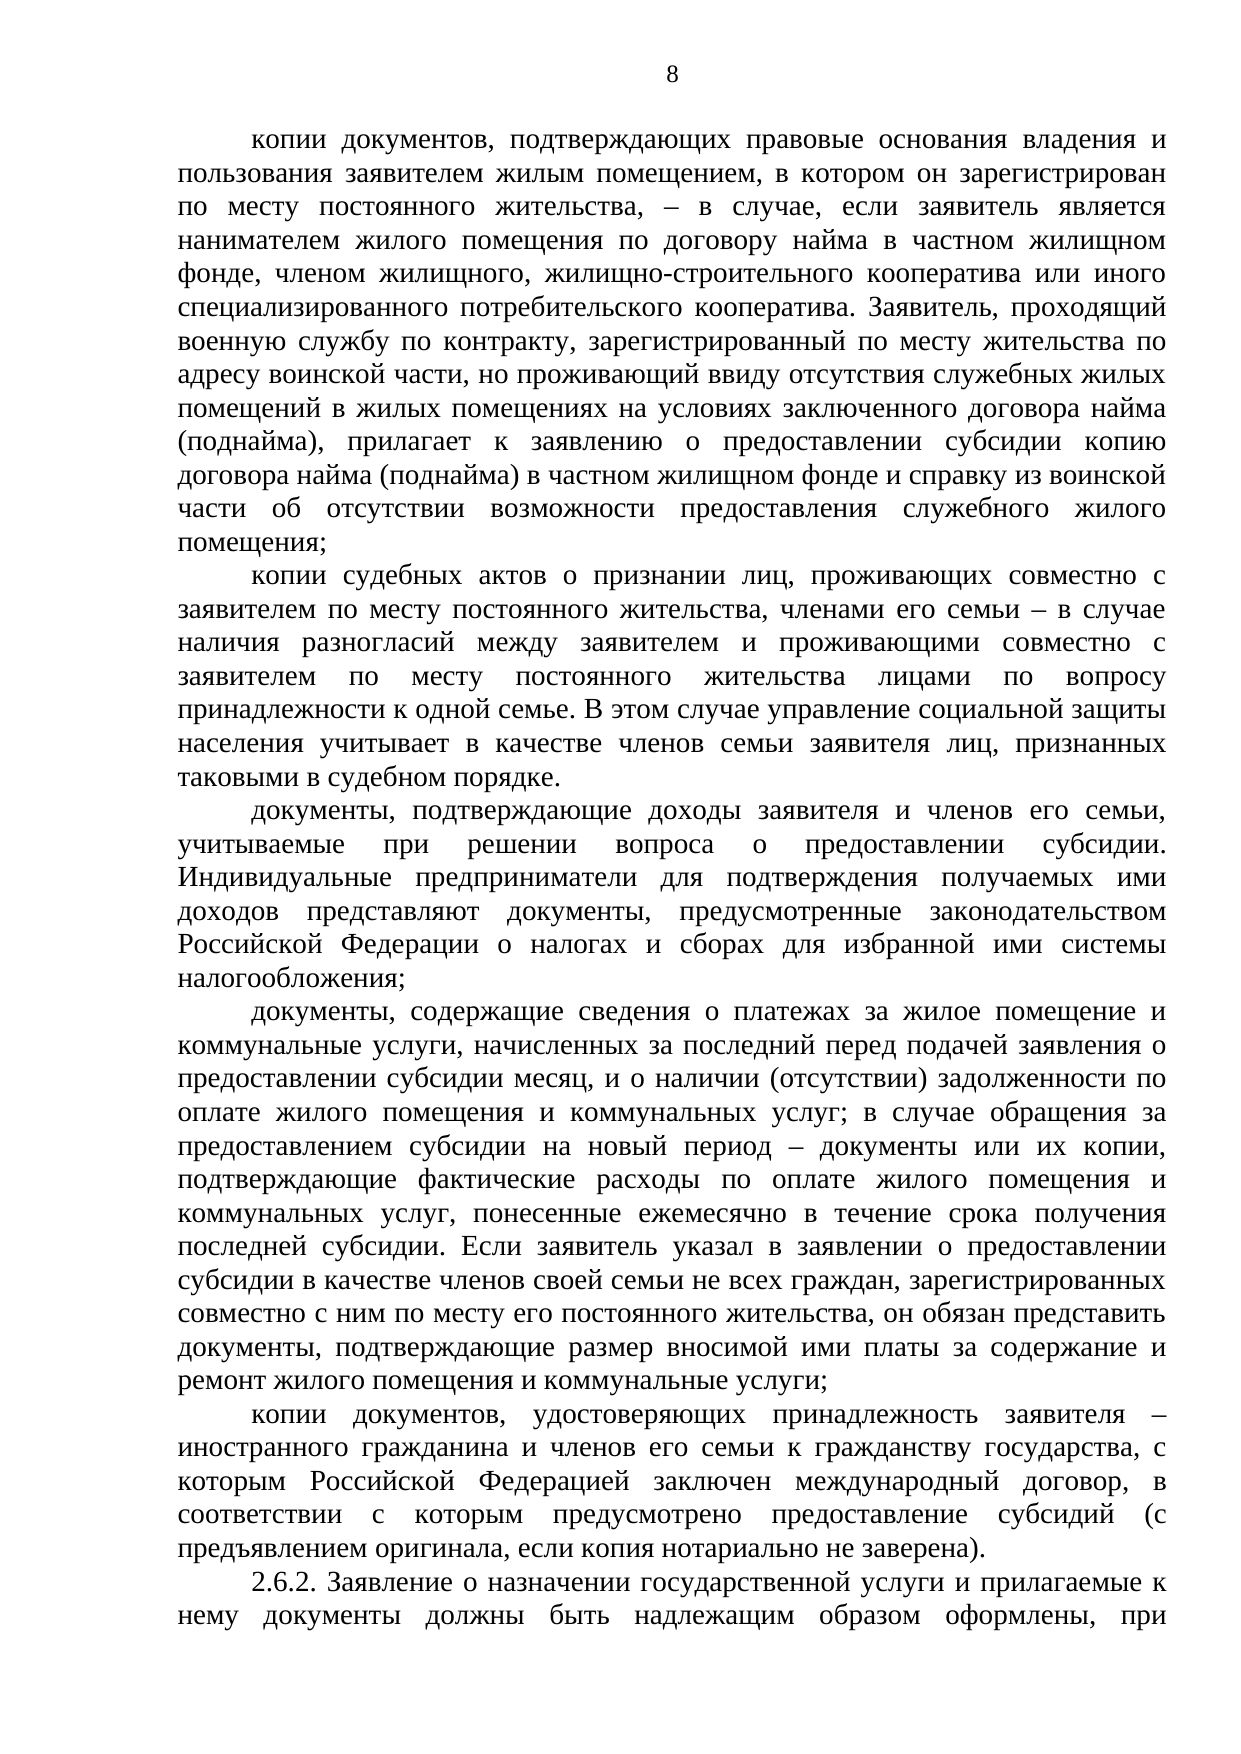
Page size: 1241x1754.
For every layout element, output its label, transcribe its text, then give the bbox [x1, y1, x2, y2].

text копии документов, удостоверяющих принадлежность заявителя – иностранного гражданина и членов его семьи к гражданству государства, с которым Российской Федерацией заключен международный договор, в соответствии с которым предусмотрено предоставление субсидий (с предъявлением оригинала, если копия нотариально не заверена). [177, 1396, 1167, 1564]
text документы, подтверждающие доходы заявителя и членов его семьи, учитываемые при решении вопроса о предоставлении субсидии. Индивидуальные предприниматели для подтверждения получаемых ими доходов представляют документы, предусмотренные законодательством Российской Федерации о налогах и сборах для избранной ими системы налогообложения; [177, 792, 1167, 993]
text документы, содержащие сведения о платежах за жилое помещение и коммунальные услуги, начисленных за последний перед подачей заявления о предоставлении субсидии месяц, и о наличии (отсутствии) задолженности по оплате жилого помещения и коммунальных услуг; в случае обращения за предоставлением субсидии на новый период – документы или их копии, подтверждающие фактические расходы по оплате жилого помещения и коммунальных услуг, понесенные ежемесячно в течение срока получения последней субсидии. Если заявитель указал в заявлении о предоставлении субсидии в качестве членов своей семьи не всех граждан, зарегистрированных совместно с ним по месту его постоянного жительства, он обязан представить документы, подтверждающие размер вносимой ими платы за содержание и ремонт жилого помещения и коммунальные услуги; [177, 993, 1167, 1396]
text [177, 1564, 1167, 1631]
text копии судебных актов о признании лиц, проживающих совместно с заявителем по месту постоянного жительства, членами его семьи – в случае наличия разногласий между заявителем и проживающими совместно с заявителем по месту постоянного жительства лицами по вопросу принадлежности к одной семье. В этом случае управление социальной защиты населения учитывает в качестве членов семьи заявителя лиц, признанных таковыми в судебном порядке. [177, 557, 1167, 792]
text копии документов, подтверждающих правовые основания владения и пользования заявителем жилым помещением, в котором он зарегистрирован по месту постоянного жительства, – в случае, если заявитель является нанимателем жилого помещения по договору найма в частном жилищном фонде, членом жилищного, жилищно-строительного кооператива или иного специализированного потребительского кооператива. Заявитель, проходящий военную службу по контракту, зарегистрированный по месту жительства по адресу воинской части, но проживающий ввиду отсутствия служебных жилых помещений в жилых помещениях на условиях заключенного договора найма (поднайма), прилагает к заявлению о предоставлении субсидии копию договора найма (поднайма) в частном жилищном фонде и справку из воинской части об отсутствии возможности предоставления служебного жилого помещения; [177, 121, 1167, 557]
